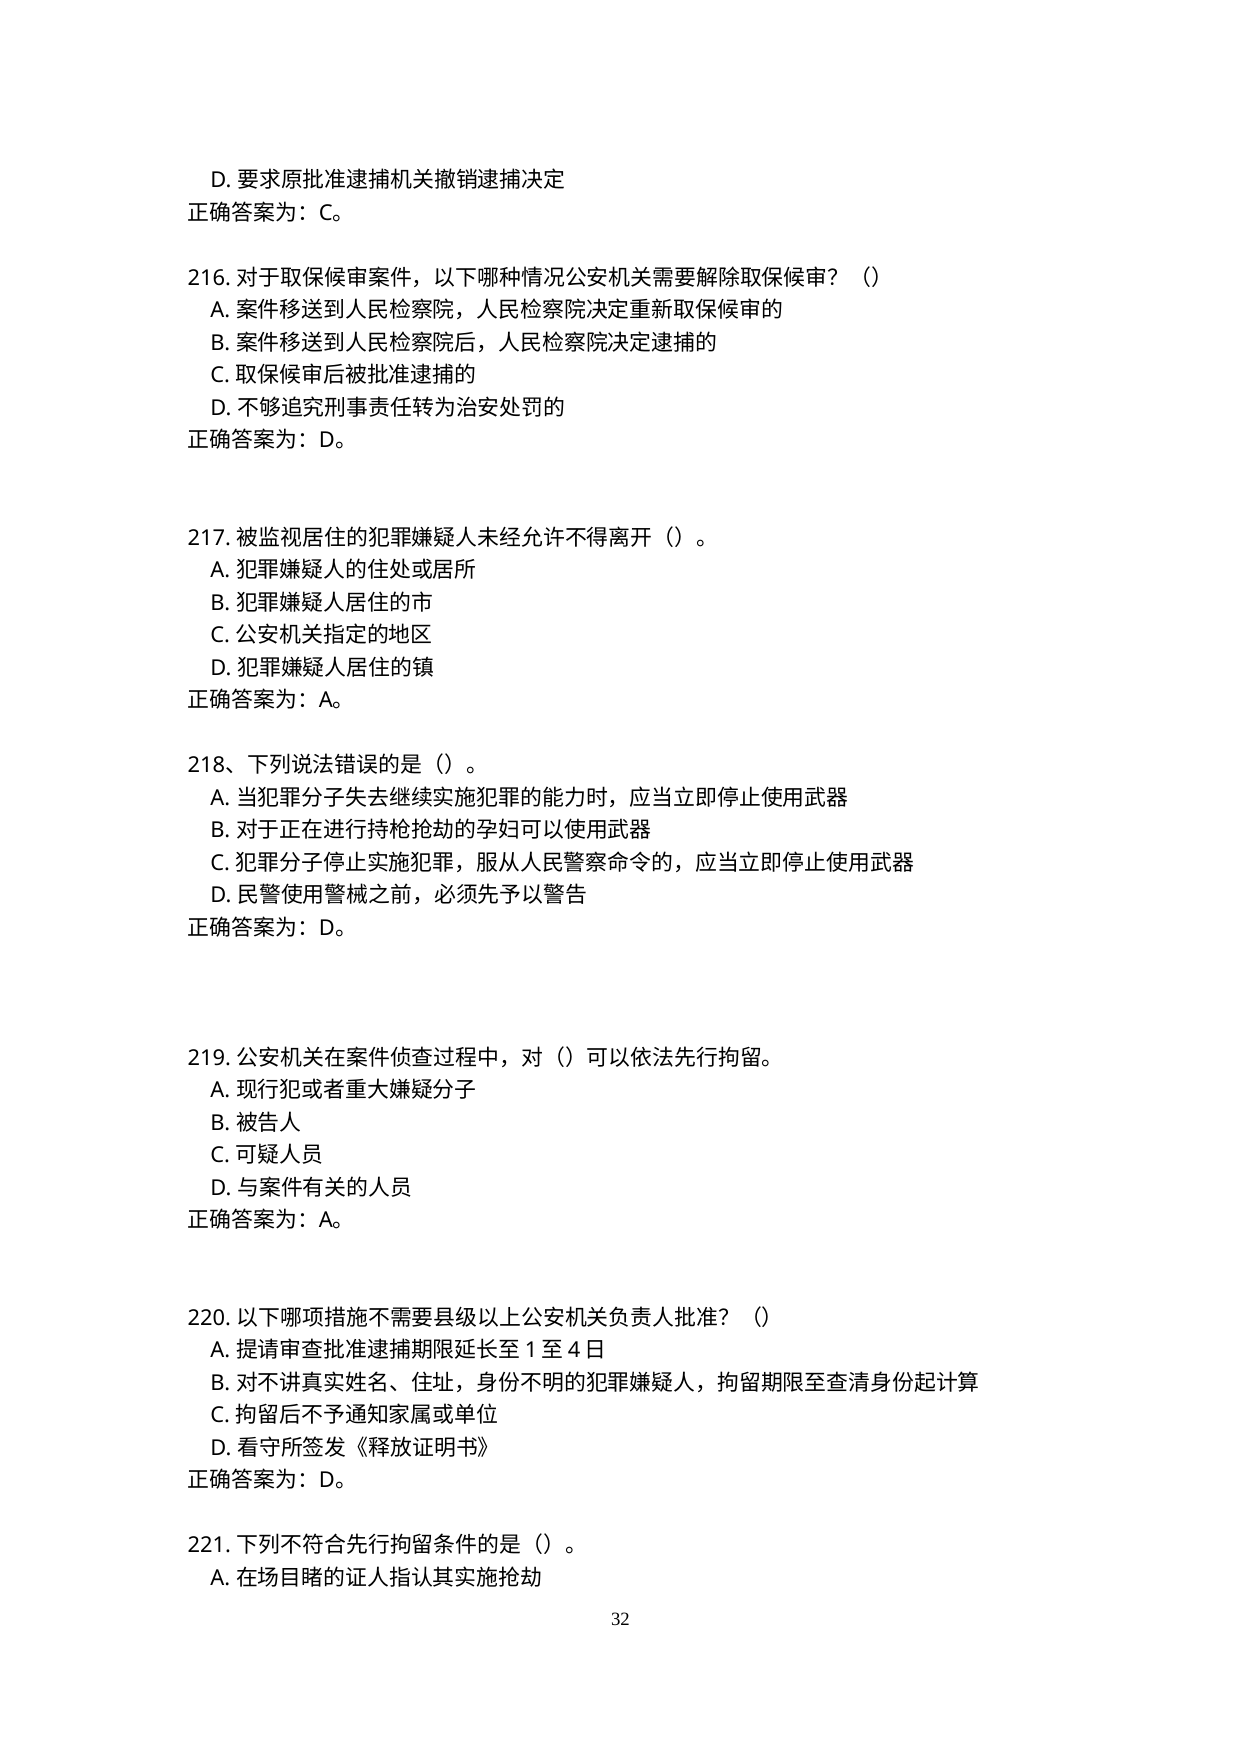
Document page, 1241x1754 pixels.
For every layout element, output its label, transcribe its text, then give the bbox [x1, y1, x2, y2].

text D. 不够追究刑事责任转为治安处罚的 [187, 389, 1053, 422]
text C. 拘留后不予通知家属或单位 [187, 1397, 1053, 1429]
text C. 犯罪分子停止实施犯罪，服从人民警察命令的，应当立即停止使用武器 [187, 844, 1053, 877]
text 217. 被监视居住的犯罪嫌疑人未经允许不得离开（）。 [187, 519, 1053, 552]
text D. 看守所签发《释放证明书》 [187, 1429, 1053, 1462]
text B. 犯罪嫌疑人居住的市 [187, 584, 1053, 617]
text 221. 下列不符合先行拘留条件的是（）。 [187, 1527, 1053, 1559]
text 正确答案为：D。 [187, 1462, 1053, 1494]
text 216. 对于取保候审案件，以下哪种情况公安机关需要解除取保候审？（） [187, 259, 1053, 292]
text B. 对于正在进行持枪抢劫的孕妇可以使用武器 [187, 812, 1053, 844]
text 正确答案为：A。 [187, 682, 1053, 714]
text B. 对不讲真实姓名、住址，身份不明的犯罪嫌疑人，拘留期限至查清身份起计算 [187, 1364, 1053, 1397]
text C. 可疑人员 [187, 1137, 1053, 1169]
text A. 案件移送到人民检察院，人民检察院决定重新取保候审的 [187, 292, 1053, 324]
text 220. 以下哪项措施不需要县级以上公安机关负责人批准？（） [187, 1299, 1053, 1332]
text A. 当犯罪分子失去继续实施犯罪的能力时，应当立即停止使用武器 [187, 779, 1053, 812]
text 正确答案为：D。 [187, 909, 1053, 942]
text C. 公安机关指定的地区 [187, 617, 1053, 649]
text D. 民警使用警械之前，必须先予以警告 [187, 877, 1053, 909]
text A. 犯罪嫌疑人的住处或居所 [187, 552, 1053, 584]
text B. 案件移送到人民检察院后，人民检察院决定逮捕的 [187, 324, 1053, 357]
text 正确答案为：D。 [187, 422, 1053, 454]
text A. 提请审查批准逮捕期限延长至1至4日 [187, 1332, 1053, 1364]
text B. 被告人 [187, 1104, 1053, 1137]
text 219. 公安机关在案件侦查过程中，对（）可以依法先行拘留。 [187, 1039, 1053, 1072]
text D. 要求原批准逮捕机关撤销逮捕决定 [187, 162, 1053, 194]
text 正确答案为：A。 [187, 1202, 1053, 1234]
text 218、下列说法错误的是（）。 [187, 747, 1053, 779]
text A. 在场目睹的证人指认其实施抢劫 [187, 1559, 1053, 1592]
text A. 现行犯或者重大嫌疑分子 [187, 1072, 1053, 1104]
text D. 与案件有关的人员 [187, 1169, 1053, 1202]
text 正确答案为：C。 [187, 194, 1053, 227]
text D. 犯罪嫌疑人居住的镇 [187, 649, 1053, 682]
text C. 取保候审后被批准逮捕的 [187, 357, 1053, 389]
